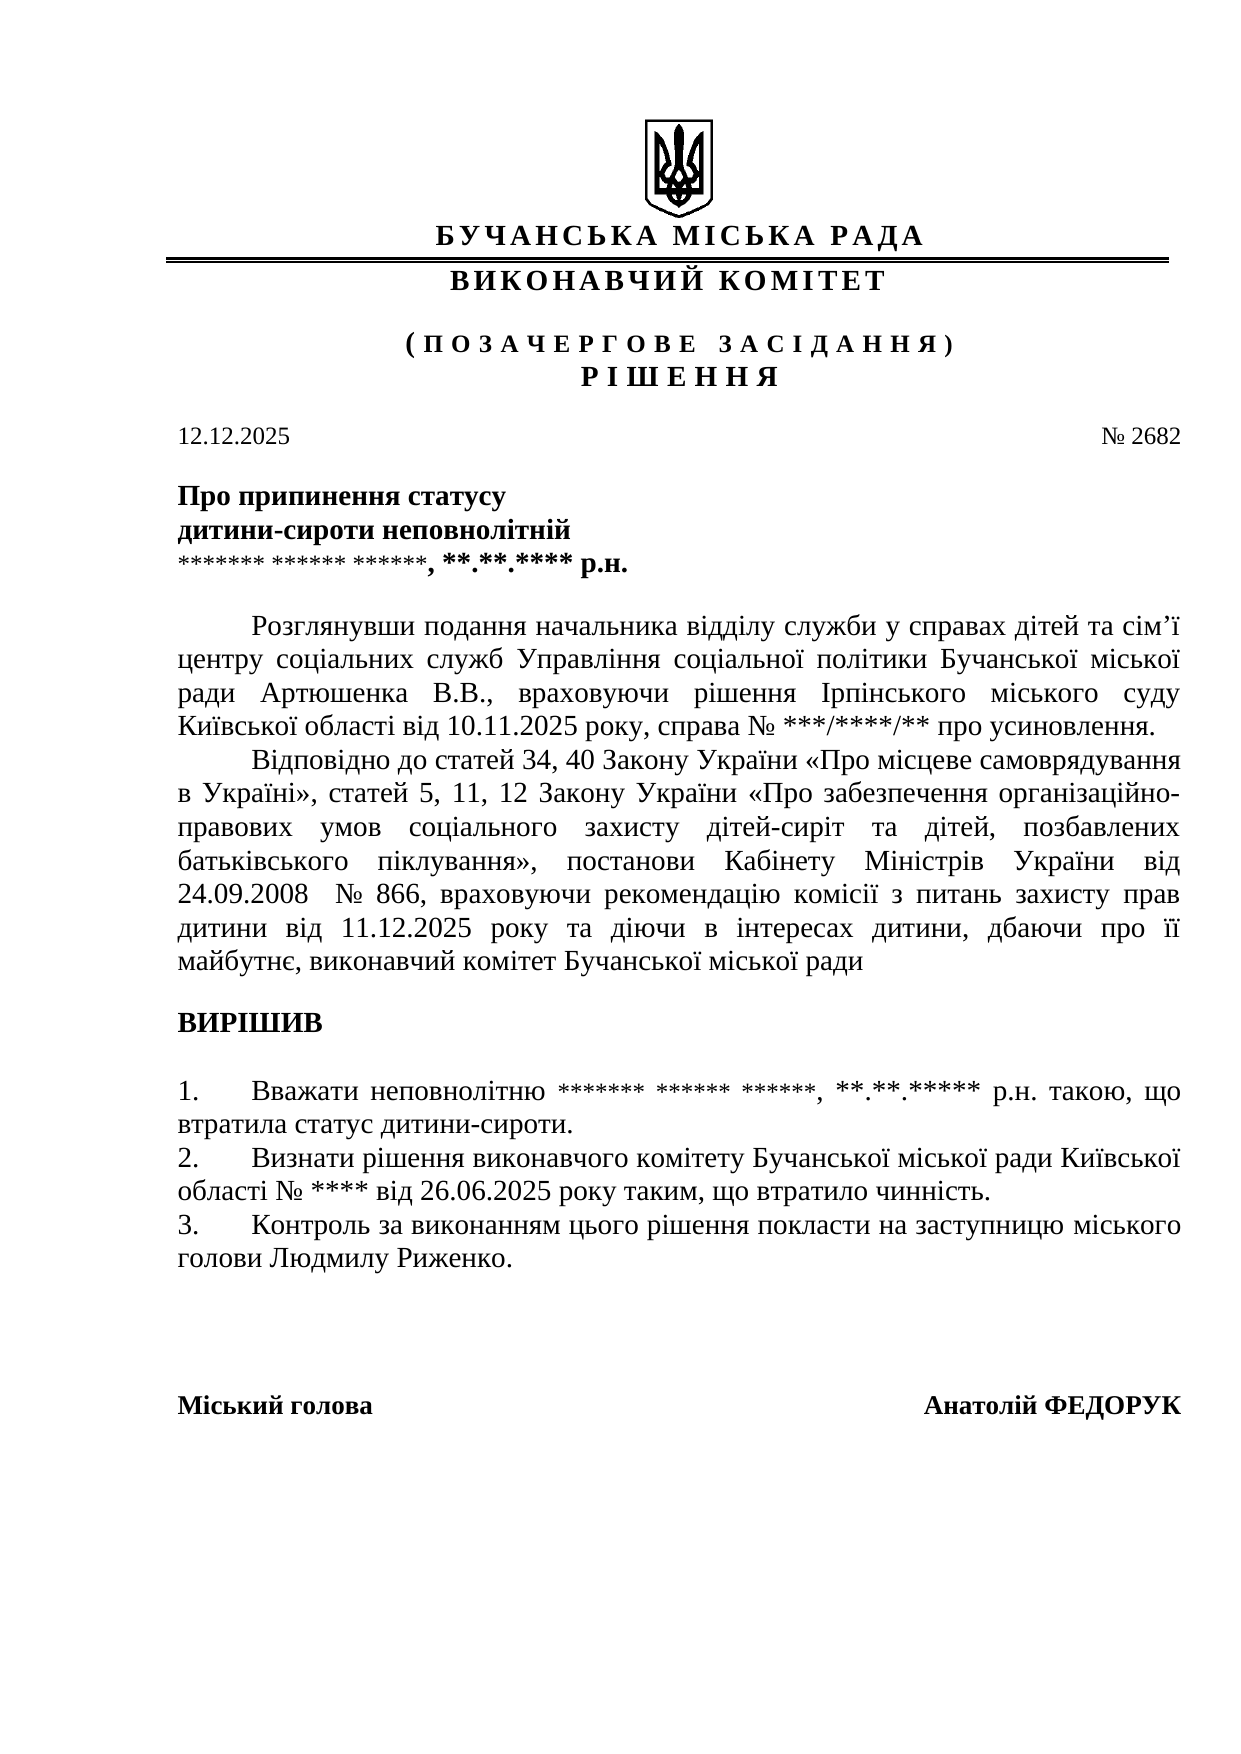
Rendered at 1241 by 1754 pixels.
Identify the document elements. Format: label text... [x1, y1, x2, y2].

text ВИРІШИВ [177, 1006, 1181, 1039]
table_header 12.12.2025 [166, 421, 679, 450]
picture [643, 118, 715, 219]
text РІШЕННЯ [177, 359, 1181, 392]
text дитини-сироти неповнолітній [177, 512, 915, 546]
table_header № 2682 [679, 421, 1192, 450]
text Відповідно до статей 34, 40 Закону України «Про місцеве самоврядування в Україні», статей 5, 11, 12 Закону України «Про забезпечення організаційно-правових умов соціального захисту дітей-сиріт та дітей, позбавлених батьківського піклування», постанови Кабінету Міністрів України від 24.09.2008 № 866, враховуючи рекомендацію комісії з питань захисту прав дитини від 11.12.2025 року та діючи в інтересах дитини, дбаючи про її майбутнє, виконавчий комітет Бучанської міської ради [177, 742, 1181, 977]
list Вважати неповнолітню ******* ****** ******, **.**.***** р.н. такою, що втратила статус дитини-сироти. [177, 1073, 1181, 1140]
table_header Анатолій ФЕДОРУК [679, 1389, 1192, 1420]
text ******* ****** ******, **.**.**** р.н. [177, 546, 915, 579]
text (ПОЗАЧЕРГОВЕ ЗАСІДАННЯ) [177, 325, 1181, 359]
list Контроль за виконанням цього рішення покласти на заступницю міського голови Людмилу Риженко. [177, 1207, 1181, 1274]
text Про припинення статусу [177, 478, 915, 512]
table_header ВИКОНАВЧИЙ КОМІТЕТ [166, 263, 1169, 325]
text БУЧАНСЬКА МІСЬКА РАДА [177, 218, 1181, 252]
list Визнати рішення виконавчого комітету Бучанської міської ради Київської області № **** від 26.06.2025 року таким, що втратило чинність. [177, 1140, 1181, 1207]
text Розглянувши подання начальника відділу служби у справах дітей та сім’ї центру соціальних служб Управління соціальної політики Бучанської міської ради Артюшенка В.В., враховуючи рішення Ірпінського міського суду Київської області від 10.11.2025 року, справа № ***/****/** про усиновлення. [177, 608, 1181, 742]
table_header Міський голова [166, 1389, 679, 1420]
